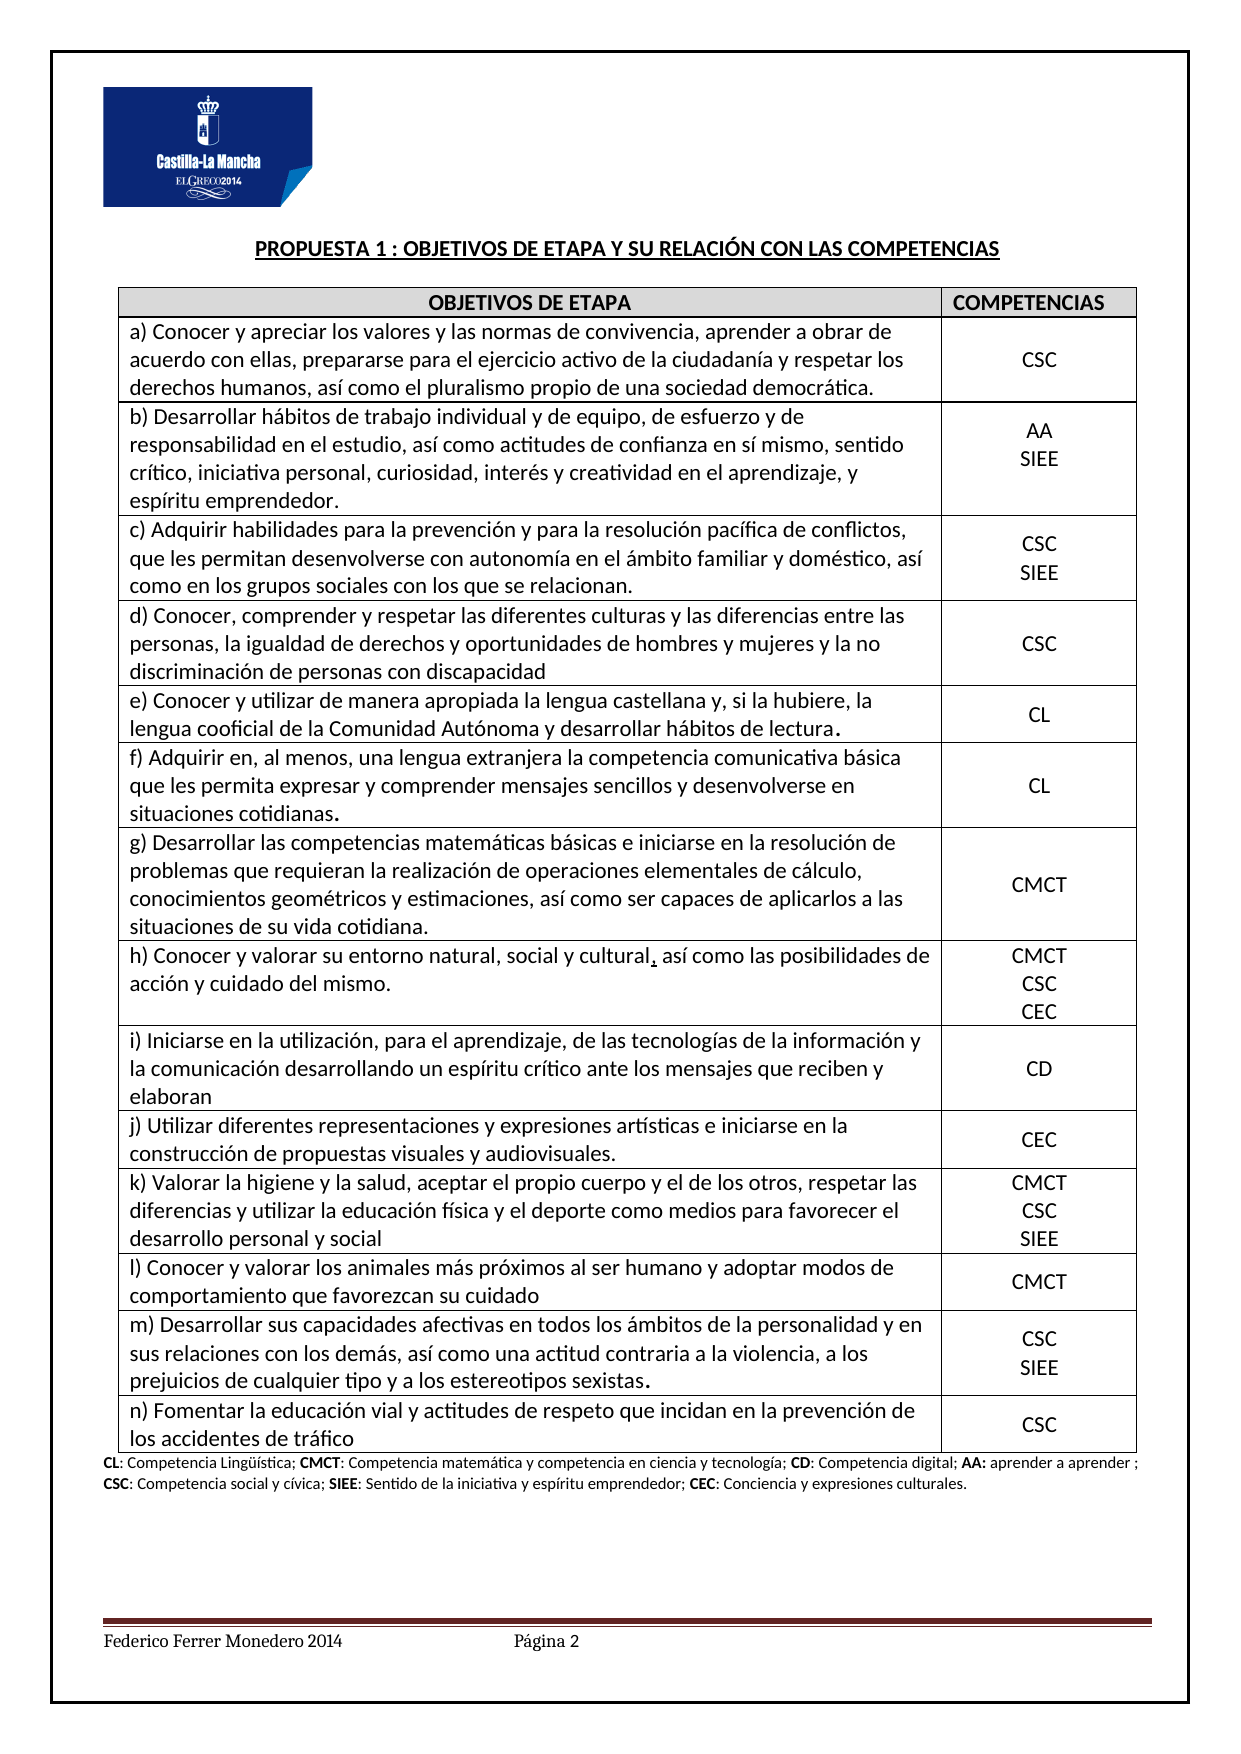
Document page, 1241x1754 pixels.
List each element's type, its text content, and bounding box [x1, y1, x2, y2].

table_cell c) Adquirir habilidades para la prevención y para la resolución pacífica de conflictos, que les permitan desenvolverse con autonomía en el ámbito familiar y doméstico, así como en los grupos sociales con los que se relacionan. [119, 516, 941, 600]
table_cell CMCT [942, 828, 1136, 940]
text CL: Competencia Lingüística; CMCT: Competencia matemática y competencia en ciencia y tecnología; CD: Competencia digital; AA: aprender a aprender ; [103, 1453, 1152, 1473]
table_cell f) Adquirir en, al menos, una lengua extranjera la competencia comunicativa básica que les permita expresar y comprender mensajes sencillos y desenvolverse en situaciones cotidianas. [119, 743, 941, 827]
table_cell h) Conocer y valorar su entorno natural, social y cultural, así como las posibilidades de acción y cuidado del mismo. [119, 941, 941, 1025]
table_cell j) Utilizar diferentes representaciones y expresiones artísticas e iniciarse en la construcción de propuestas visuales y audiovisuales. [119, 1111, 941, 1167]
table_cell AA SIEE [942, 403, 1136, 514]
table_cell CMCT [942, 1254, 1136, 1309]
picture [103, 87, 313, 207]
table_cell i) Iniciarse en la utilización, para el aprendizaje, de las tecnologías de la información y la comunicación desarrollando un espíritu crítico ante los mensajes que reciben y elaboran [119, 1026, 941, 1110]
table_header COMPETENCIAS [942, 288, 1136, 316]
table_cell CSC [942, 601, 1136, 685]
table_cell CL [942, 743, 1136, 827]
table_cell CSC SIEE [942, 1311, 1136, 1395]
table_cell CSC [942, 318, 1136, 401]
table_cell e) Conocer y utilizar de manera apropiada la lengua castellana y, si la hubiere, la lengua cooficial de la Comunidad Autónoma y desarrollar hábitos de lectura. [119, 686, 941, 742]
table_cell CMCT CSC CEC [942, 941, 1136, 1025]
table_cell b) Desarrollar hábitos de trabajo individual y de equipo, de esfuerzo y de responsabilidad en el estudio, así como actitudes de confianza en sí mismo, sentido crítico, iniciativa personal, curiosidad, interés y creatividad en el aprendizaje, y espíritu emprendedor. [119, 403, 941, 514]
table_cell m) Desarrollar sus capacidades afectivas en todos los ámbitos de la personalidad y en sus relaciones con los demás, así como una actitud contraria a la violencia, a los prejuicios de cualquier tipo y a los estereotipos sexistas. [119, 1311, 941, 1395]
table_cell l) Conocer y valorar los animales más próximos al ser humano y adoptar modos de comportamiento que favorezcan su cuidado [119, 1254, 941, 1309]
table_cell CMCT CSC SIEE [942, 1169, 1136, 1252]
table_cell n) Fomentar la educación vial y actitudes de respeto que incidan en la prevención de los accidentes de tráfico [119, 1396, 941, 1452]
table_cell d) Conocer, comprender y respetar las diferentes culturas y las diferencias entre las personas, la igualdad de derechos y oportunidades de hombres y mujeres y la no discriminación de personas con discapacidad [119, 601, 941, 685]
text PROPUESTA 1 : OBJETIVOS DE ETAPA Y SU RELACIÓN CON LAS COMPETENCIAS [103, 234, 1152, 262]
table_cell k) Valorar la higiene y la salud, aceptar el propio cuerpo y el de los otros, respetar las diferencias y utilizar la educación física y el deporte como medios para favorecer el desarrollo personal y social [119, 1169, 941, 1252]
table_cell CEC [942, 1111, 1136, 1167]
table_cell a) Conocer y apreciar los valores y las normas de convivencia, aprender a obrar de acuerdo con ellas, prepararse para el ejercicio activo de la ciudadanía y respetar los derechos humanos, así como el pluralismo propio de una sociedad democrática. [119, 318, 941, 401]
table_cell CSC [942, 1396, 1136, 1452]
table_header OBJETIVOS DE ETAPA [119, 288, 941, 316]
table_cell CSC SIEE [942, 516, 1136, 600]
text CSC: Competencia social y cívica; SIEE: Sentido de la iniciativa y espíritu emprendedor; CEC: Conciencia y expresiones culturales. [103, 1473, 1152, 1493]
table_cell g) Desarrollar las competencias matemáticas básicas e iniciarse en la resolución de problemas que requieran la realización de operaciones elementales de cálculo, conocimientos geométricos y estimaciones, así como ser capaces de aplicarlos a las situaciones de su vida cotidiana. [119, 828, 941, 940]
table_cell CL [942, 686, 1136, 742]
table_cell CD [942, 1026, 1136, 1110]
